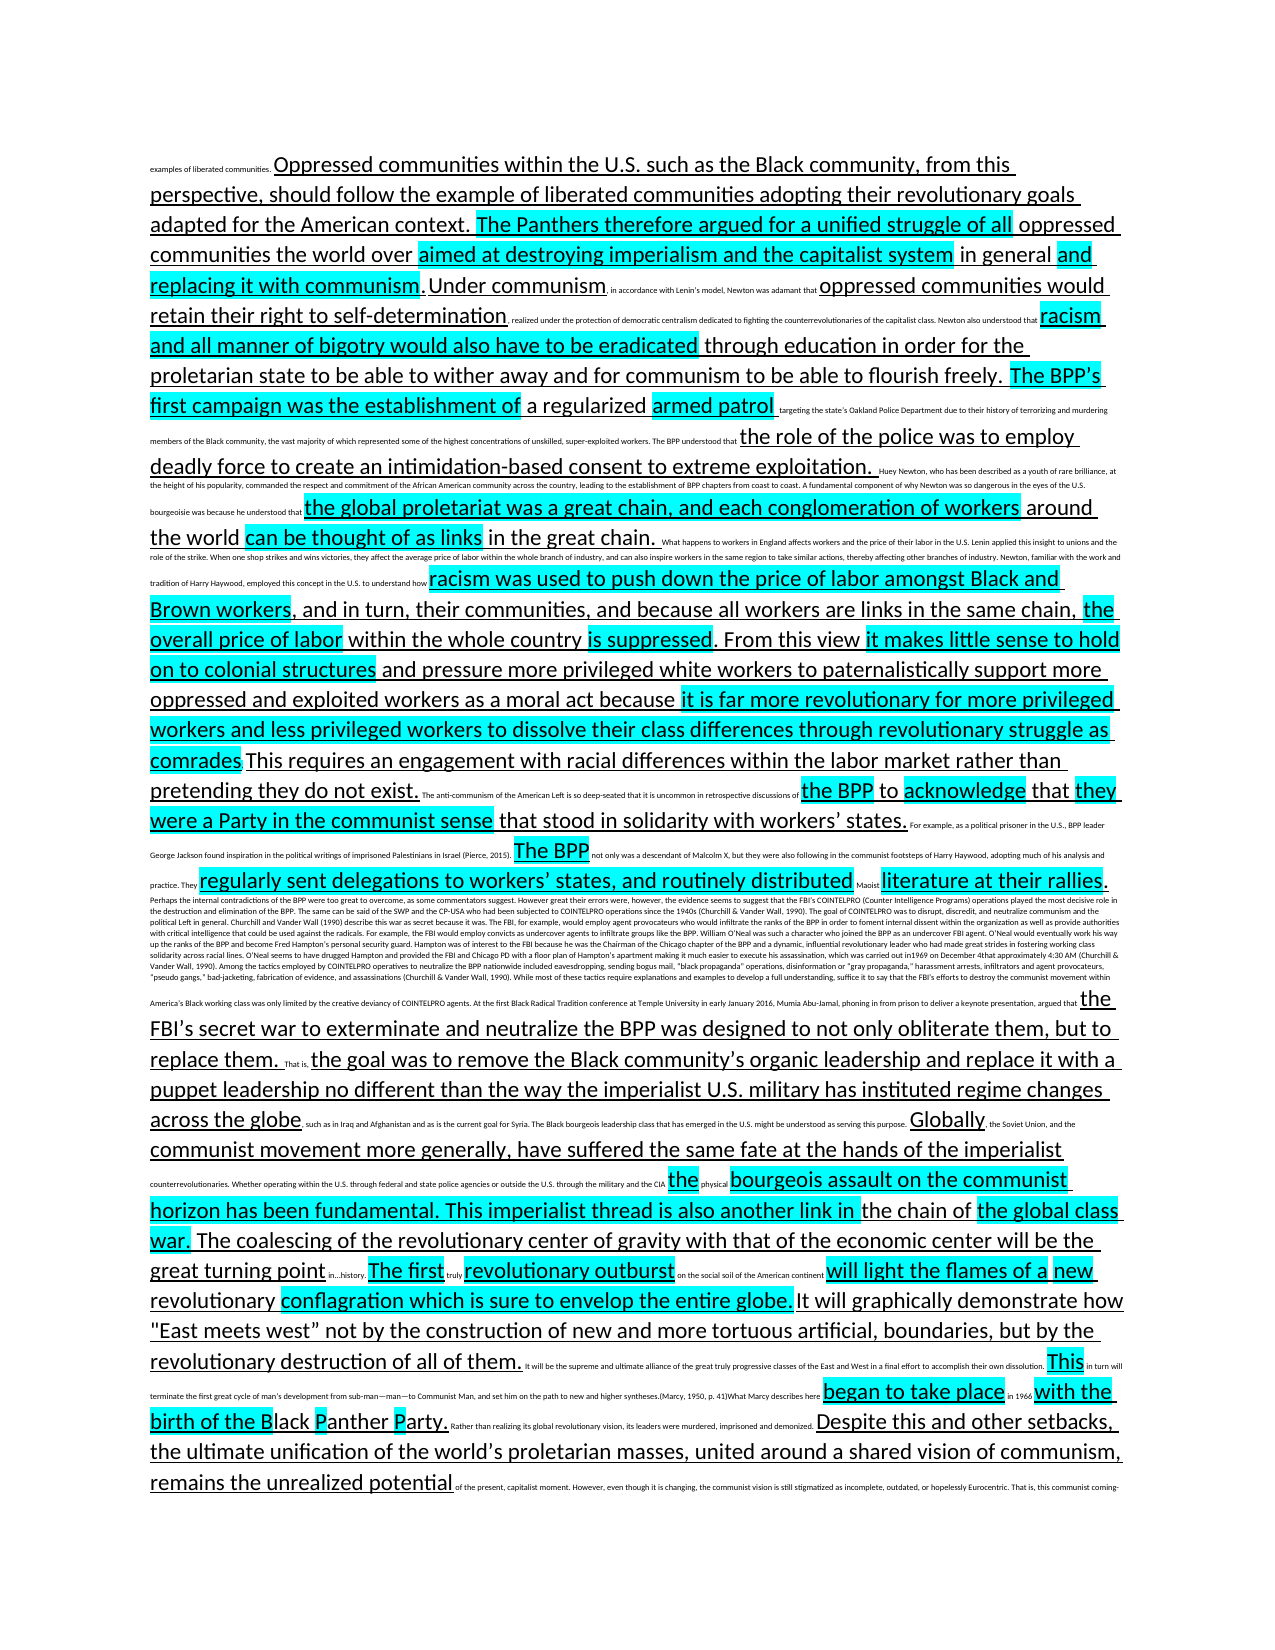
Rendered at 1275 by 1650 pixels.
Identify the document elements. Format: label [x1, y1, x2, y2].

text [150, 150, 1125, 1496]
